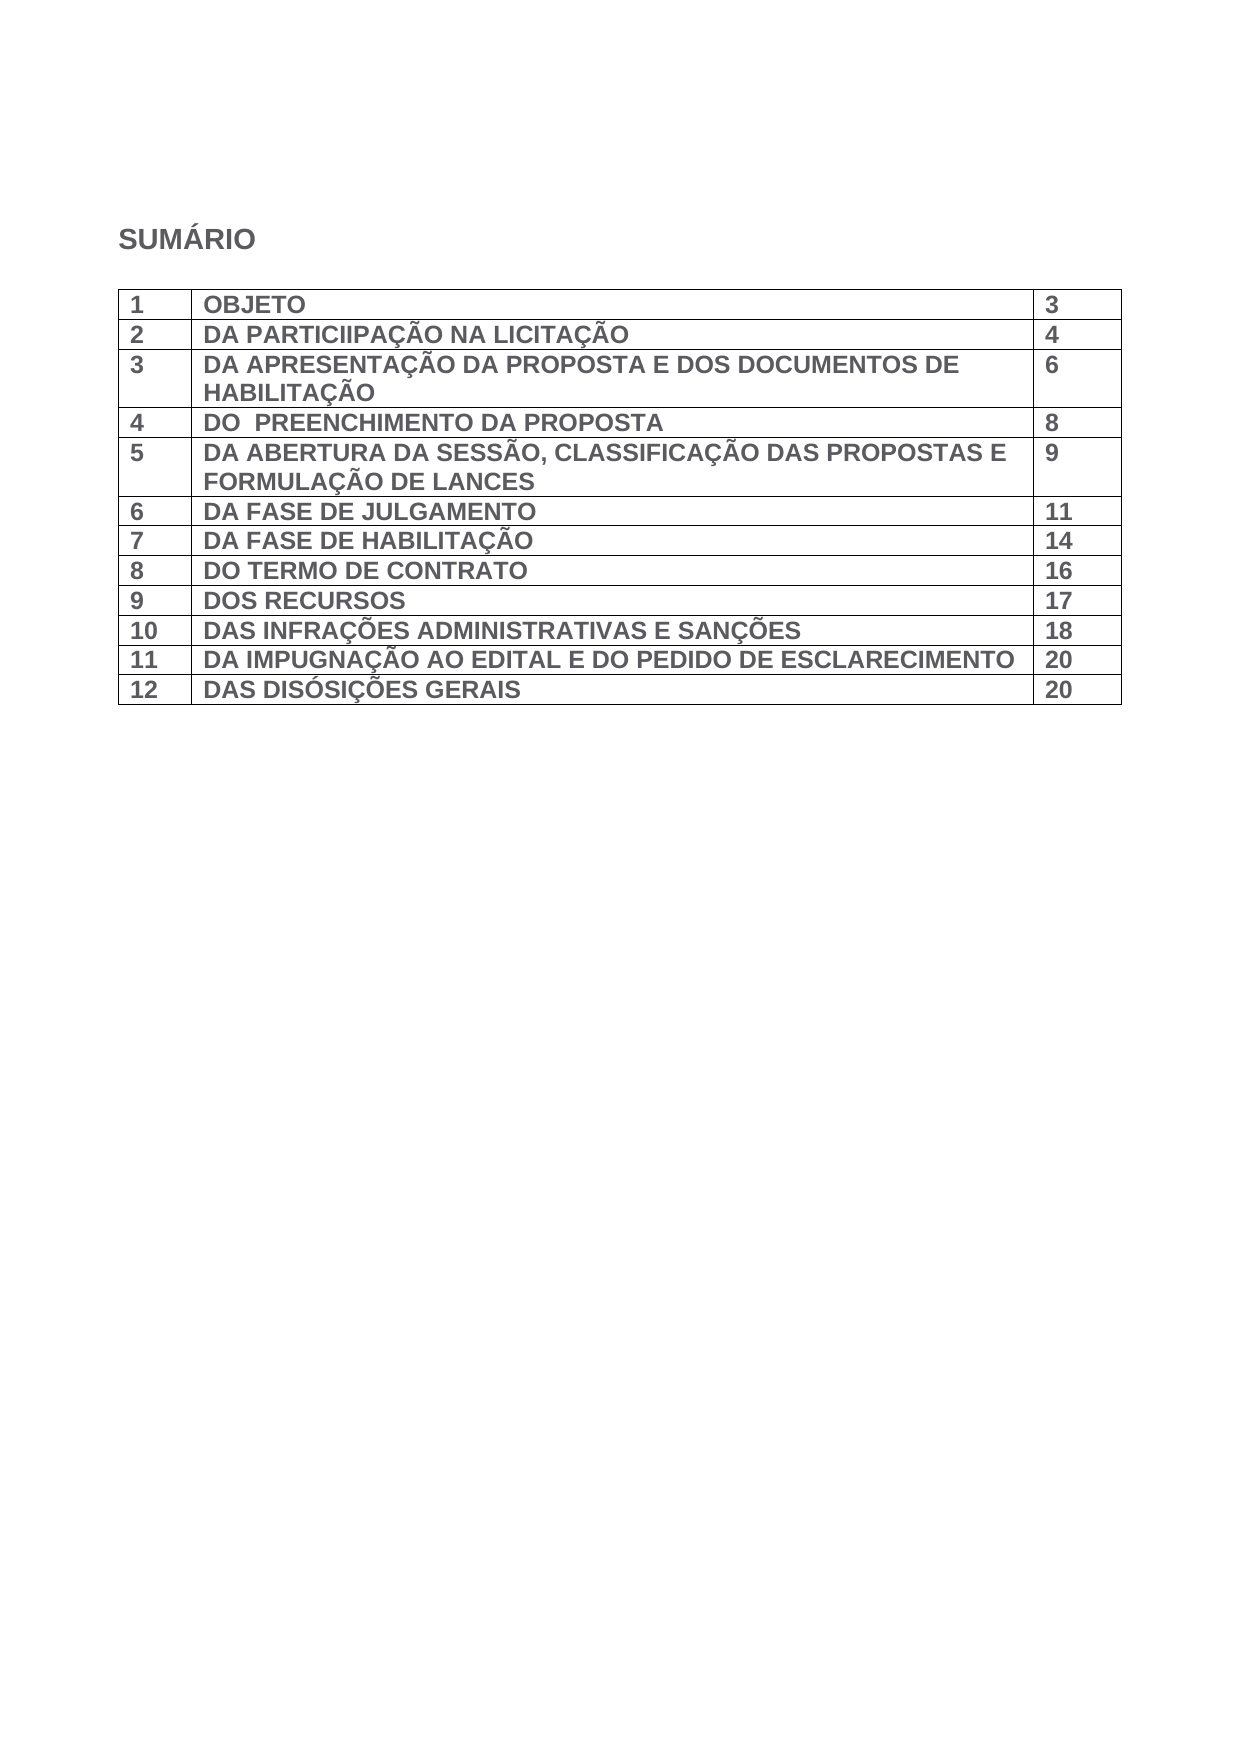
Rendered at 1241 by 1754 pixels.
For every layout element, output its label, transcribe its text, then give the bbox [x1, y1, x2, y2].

table_cell DA PARTICIIPAÇÃO NA LICITAÇÃO [192, 320, 1033, 349]
text SUMÁRIO [118, 222, 1122, 256]
table_cell 11 [1034, 497, 1121, 525]
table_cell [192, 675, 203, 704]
table_cell 2 [119, 320, 191, 349]
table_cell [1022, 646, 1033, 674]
table_cell 14 [1034, 526, 1121, 555]
table_cell 20 [1034, 675, 1121, 704]
table_cell DA APRESENTAÇÃO DA PROPOSTA E DOS DOCUMENTOS DE HABILITAÇÃO [192, 350, 1033, 407]
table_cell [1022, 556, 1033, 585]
table_cell 9 [1034, 438, 1121, 496]
table_cell 8 [1034, 408, 1121, 437]
table_cell 8 [119, 556, 191, 585]
table_cell 16 [1034, 556, 1121, 585]
table_cell 17 [1034, 586, 1121, 615]
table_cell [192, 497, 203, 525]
table_header OBJETO [192, 290, 1033, 319]
table_cell 3 [119, 350, 191, 407]
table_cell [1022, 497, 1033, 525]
table_cell 18 [1034, 616, 1121, 644]
table_header 3 [1034, 290, 1121, 319]
table_cell DO PREENCHIMENTO DA PROPOSTA [192, 408, 1033, 437]
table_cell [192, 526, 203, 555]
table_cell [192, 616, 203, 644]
table_cell 12 [119, 675, 191, 704]
table_header 1 [119, 290, 191, 319]
table_cell DA ABERTURA DA SESSÃO, CLASSIFICAÇÃO DAS PROPOSTAS E FORMULAÇÃO DE LANCES [192, 438, 1033, 496]
table_cell 5 [119, 438, 191, 496]
table_cell 10 [119, 616, 191, 644]
table_cell 4 [119, 408, 191, 437]
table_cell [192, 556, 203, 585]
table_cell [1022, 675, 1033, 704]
table_cell 20 [1034, 646, 1121, 674]
table_cell 6 [1034, 350, 1121, 407]
table_cell 6 [119, 497, 191, 525]
table_cell 11 [119, 646, 191, 674]
table_cell 7 [119, 526, 191, 555]
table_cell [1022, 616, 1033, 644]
table_cell 9 [119, 586, 191, 615]
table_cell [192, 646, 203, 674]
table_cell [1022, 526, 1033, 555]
table_cell 4 [1034, 320, 1121, 349]
